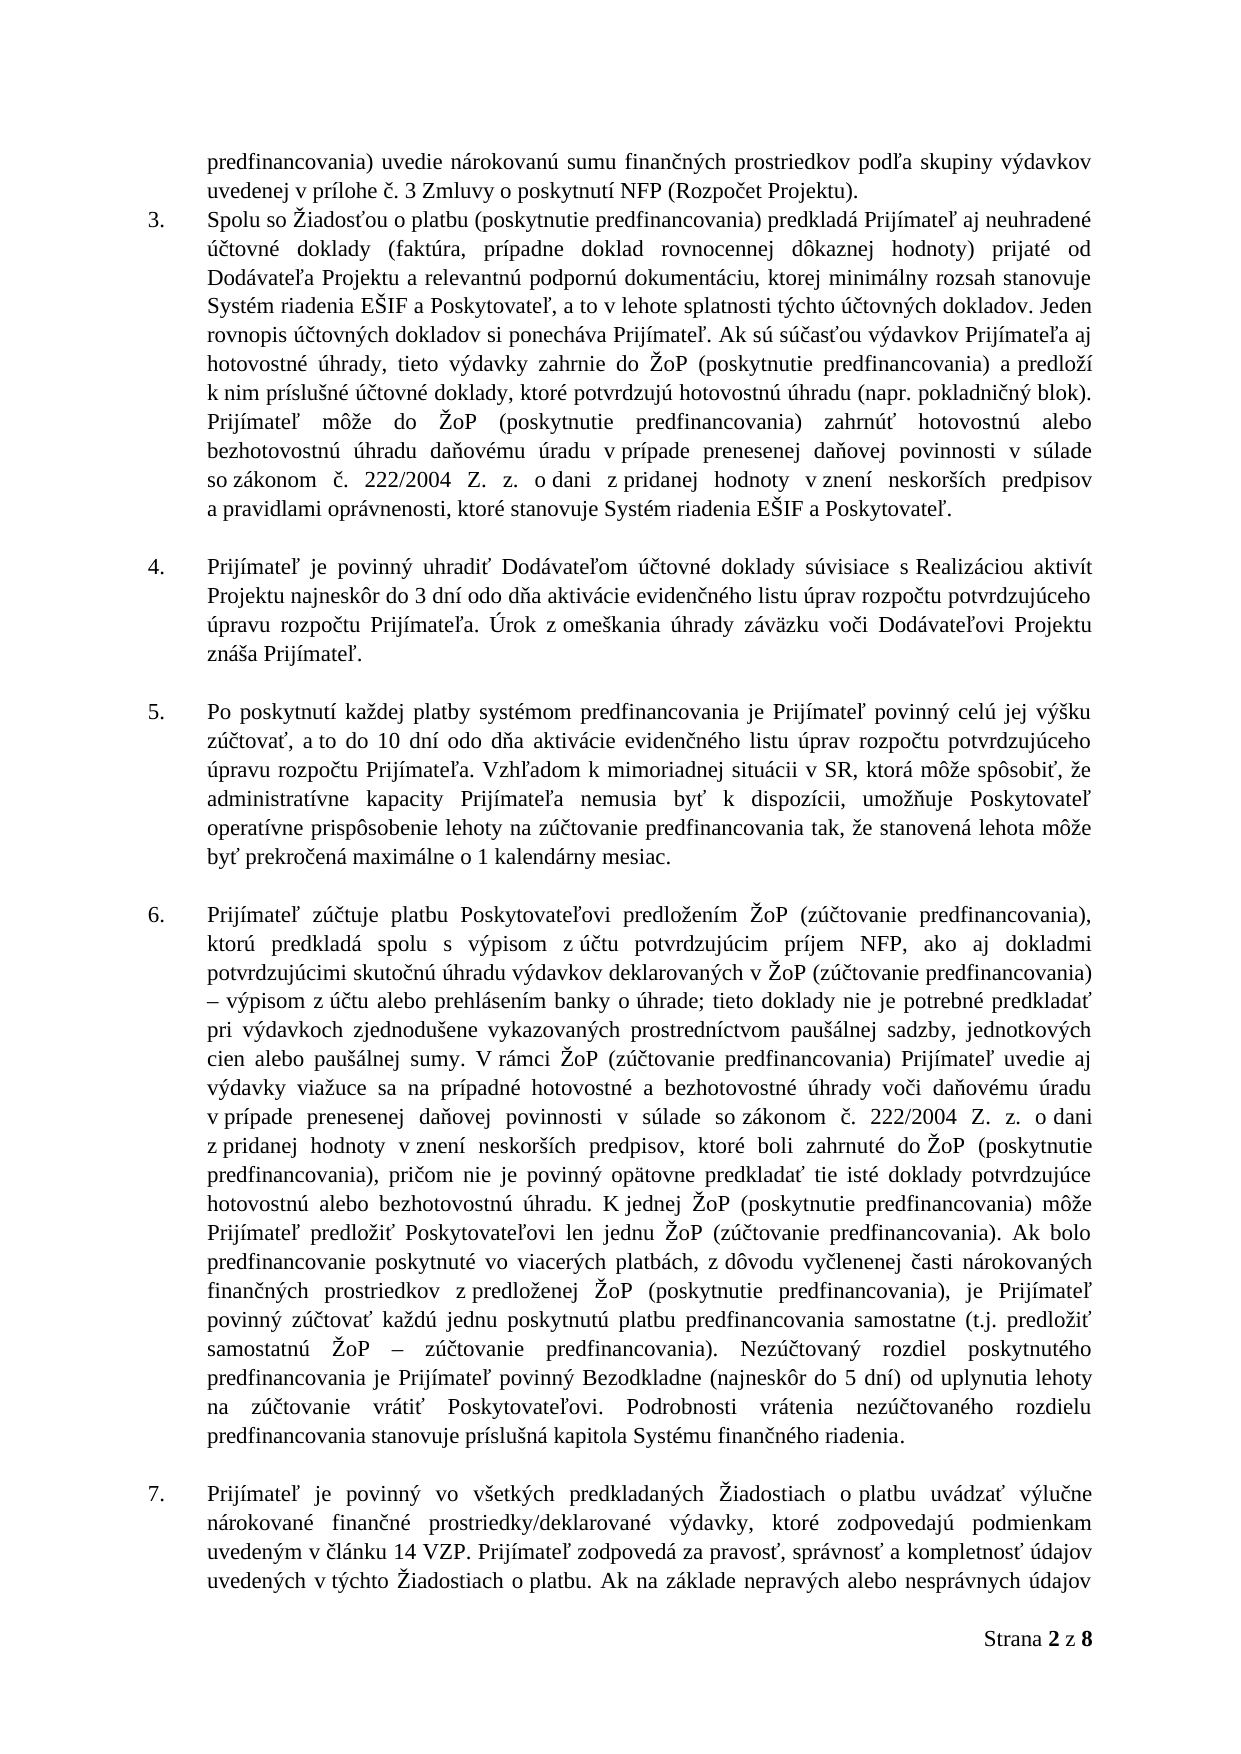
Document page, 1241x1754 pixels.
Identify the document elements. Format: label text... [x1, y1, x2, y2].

list Po poskytnutí každej platby systémom predfinancovania je Prijímateľ povinný celú jej výšku zúčtovať, a to do 10 dní odo dňa aktivácie evidenčného listu úprav rozpočtu potvrdzujúceho úpravu rozpočtu Prijímateľa. Vzhľadom k mimoriadnej situácii v SR, ktorá môže spôsobiť, že administratívne kapacity Prijímateľa nemusia byť k dispozícii, umožňuje Poskytovateľ operatívne prispôsobenie lehoty na zúčtovanie predfinancovania tak, že stanovená lehota môže byť prekročená maximálne o 1 kalendárny mesiac. [148, 698, 1092, 869]
list Prijímateľ je povinný uhradiť Dodávateľom účtovné doklady súvisiace s Realizáciou aktivít Projektu najneskôr do 3 dní odo dňa aktivácie evidenčného listu úprav rozpočtu potvrdzujúceho úpravu rozpočtu Prijímateľa. Úrok z omeškania úhrady záväzku voči Dodávateľovi Projektu znáša Prijímateľ. [148, 553, 1092, 666]
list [148, 148, 1092, 203]
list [148, 1480, 1092, 1593]
list Spolu so Žiadosťou o platbu (poskytnutie predfinancovania) predkladá Prijímateľ aj neuhradené účtovné doklady (faktúra, prípadne doklad rovnocennej dôkaznej hodnoty) prijaté od Dodávateľa Projektu a relevantnú podpornú dokumentáciu, ktorej minimálny rozsah stanovuje Systém riadenia EŠIF a Poskytovateľ, a to v lehote splatnosti týchto účtovných dokladov. Jeden rovnopis účtovných dokladov si ponecháva Prijímateľ. Ak sú súčasťou výdavkov Prijímateľa aj hotovostné úhrady, tieto výdavky zahrnie do ŽoP (poskytnutie predfinancovania) a predloží k nim príslušné účtovné doklady, ktoré potvrdzujú hotovostnú úhradu (napr. pokladničný blok). Prijímateľ môže do ŽoP (poskytnutie predfinancovania) zahrnúť hotovostnú alebo bezhotovostnú úhradu daňovému úradu v prípade prenesenej daňovej povinnosti v súlade so zákonom č. 222/2004 Z. z. o dani z pridanej hodnoty v znení neskorších predpisov a pravidlami oprávnenosti, ktoré stanovuje Systém riadenia EŠIF a Poskytovateľ. [148, 206, 1092, 522]
list Prijímateľ zúčtuje platbu Poskytovateľovi predložením ŽoP (zúčtovanie predfinancovania), ktorú predkladá spolu s výpisom z účtu potvrdzujúcim príjem NFP, ako aj dokladmi potvrdzujúcimi skutočnú úhradu výdavkov deklarovaných v ŽoP (zúčtovanie predfinancovania) – výpisom z účtu alebo prehlásením banky o úhrade; tieto doklady nie je potrebné predkladať pri výdavkoch zjednodušene vykazovaných prostredníctvom paušálnej sadzby, jednotkových cien alebo paušálnej sumy. V rámci ŽoP (zúčtovanie predfinancovania) Prijímateľ uvedie aj výdavky viažuce sa na prípadné hotovostné a bezhotovostné úhrady voči daňovému úradu v prípade prenesenej daňovej povinnosti v súlade so zákonom č. 222/2004 Z. z. o dani z pridanej hodnoty v znení neskorších predpisov, ktoré boli zahrnuté do ŽoP (poskytnutie predfinancovania), pričom nie je povinný opätovne predkladať tie isté doklady potvrdzujúce hotovostnú alebo bezhotovostnú úhradu. K jednej ŽoP (poskytnutie predfinancovania) môže Prijímateľ predložiť Poskytovateľovi len jednu ŽoP (zúčtovanie predfinancovania). Ak bolo predfinancovanie poskytnuté vo viacerých platbách, z dôvodu vyčlenenej časti nárokovaných finančných prostriedkov z predloženej ŽoP (poskytnutie predfinancovania), je Prijímateľ povinný zúčtovať každú jednu poskytnutú platbu predfinancovania samostatne (t.j. predložiť samostatnú ŽoP – zúčtovanie predfinancovania). Nezúčtovaný rozdiel poskytnutého predfinancovania je Prijímateľ povinný Bezodkladne (najneskôr do 5 dní) od uplynutia lehoty na zúčtovanie vrátiť Poskytovateľovi. Podrobnosti vrátenia nezúčtovaného rozdielu predfinancovania stanovuje príslušná kapitola Systému finančného riadenia. [148, 901, 1092, 1448]
